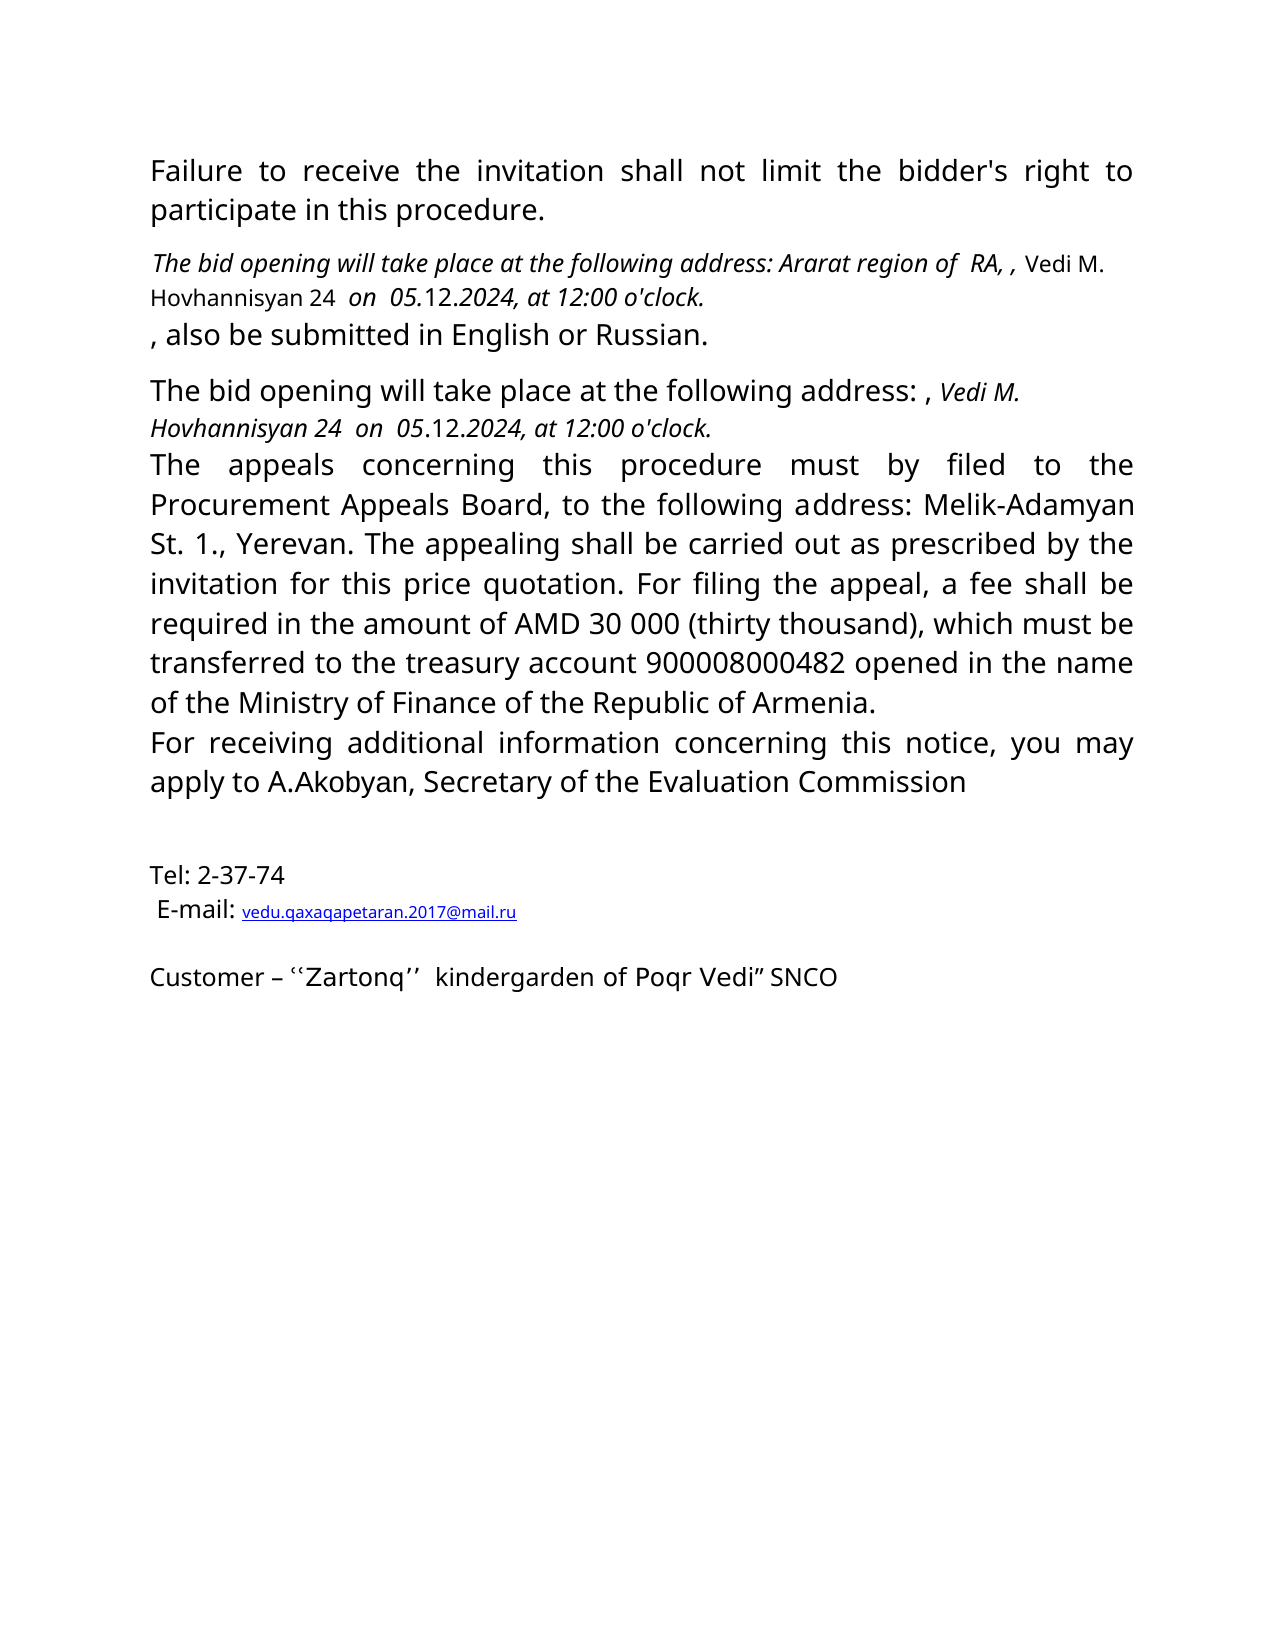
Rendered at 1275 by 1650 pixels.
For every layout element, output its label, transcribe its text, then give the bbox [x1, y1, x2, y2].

text E-mail: vedu.qaxaqapetaran.2017@mail.ru [150, 892, 1125, 926]
text , also be submitted in English or Russian. [150, 314, 1135, 354]
text The bid opening will take place at the following address: Ararat region of RA, , Vedi M. Hovhannisyan 24 on 05.12.2024, at 12:00 o'clock. [150, 246, 1125, 314]
text The bid opening will take place at the following address: , Vedi M. Hovhannisyan 24 on 05.12.2024, at 12:00 o'clock. [150, 371, 1125, 444]
text For receiving additional information concerning this notice, you may apply to A.Akobyan, Secretary of the Evaluation Commission [150, 722, 1135, 801]
text Customer – ՙՙZartonq՚՚ kindergarden of Poqr Vedi” SNCO [91, 960, 1125, 994]
text Tel: 2-37-74 [91, 858, 1125, 892]
text Failure to receive the invitation shall not limit the bidder's right to participate in this procedure. [150, 150, 1135, 229]
text The appeals concerning this procedure must by filed to the Procurement Appeals Board, to the following address: Melik-Adamyan St. 1., Yerevan. The appealing shall be carried out as prescribed by the invitation for this price quotation. For filing the appeal, a fee shall be required in the amount of AMD 30 000 (thirty thousand), which must be transferred to the treasury account 900008000482 opened in the name of the Ministry of Finance of the Republic of Armenia. [150, 444, 1135, 722]
